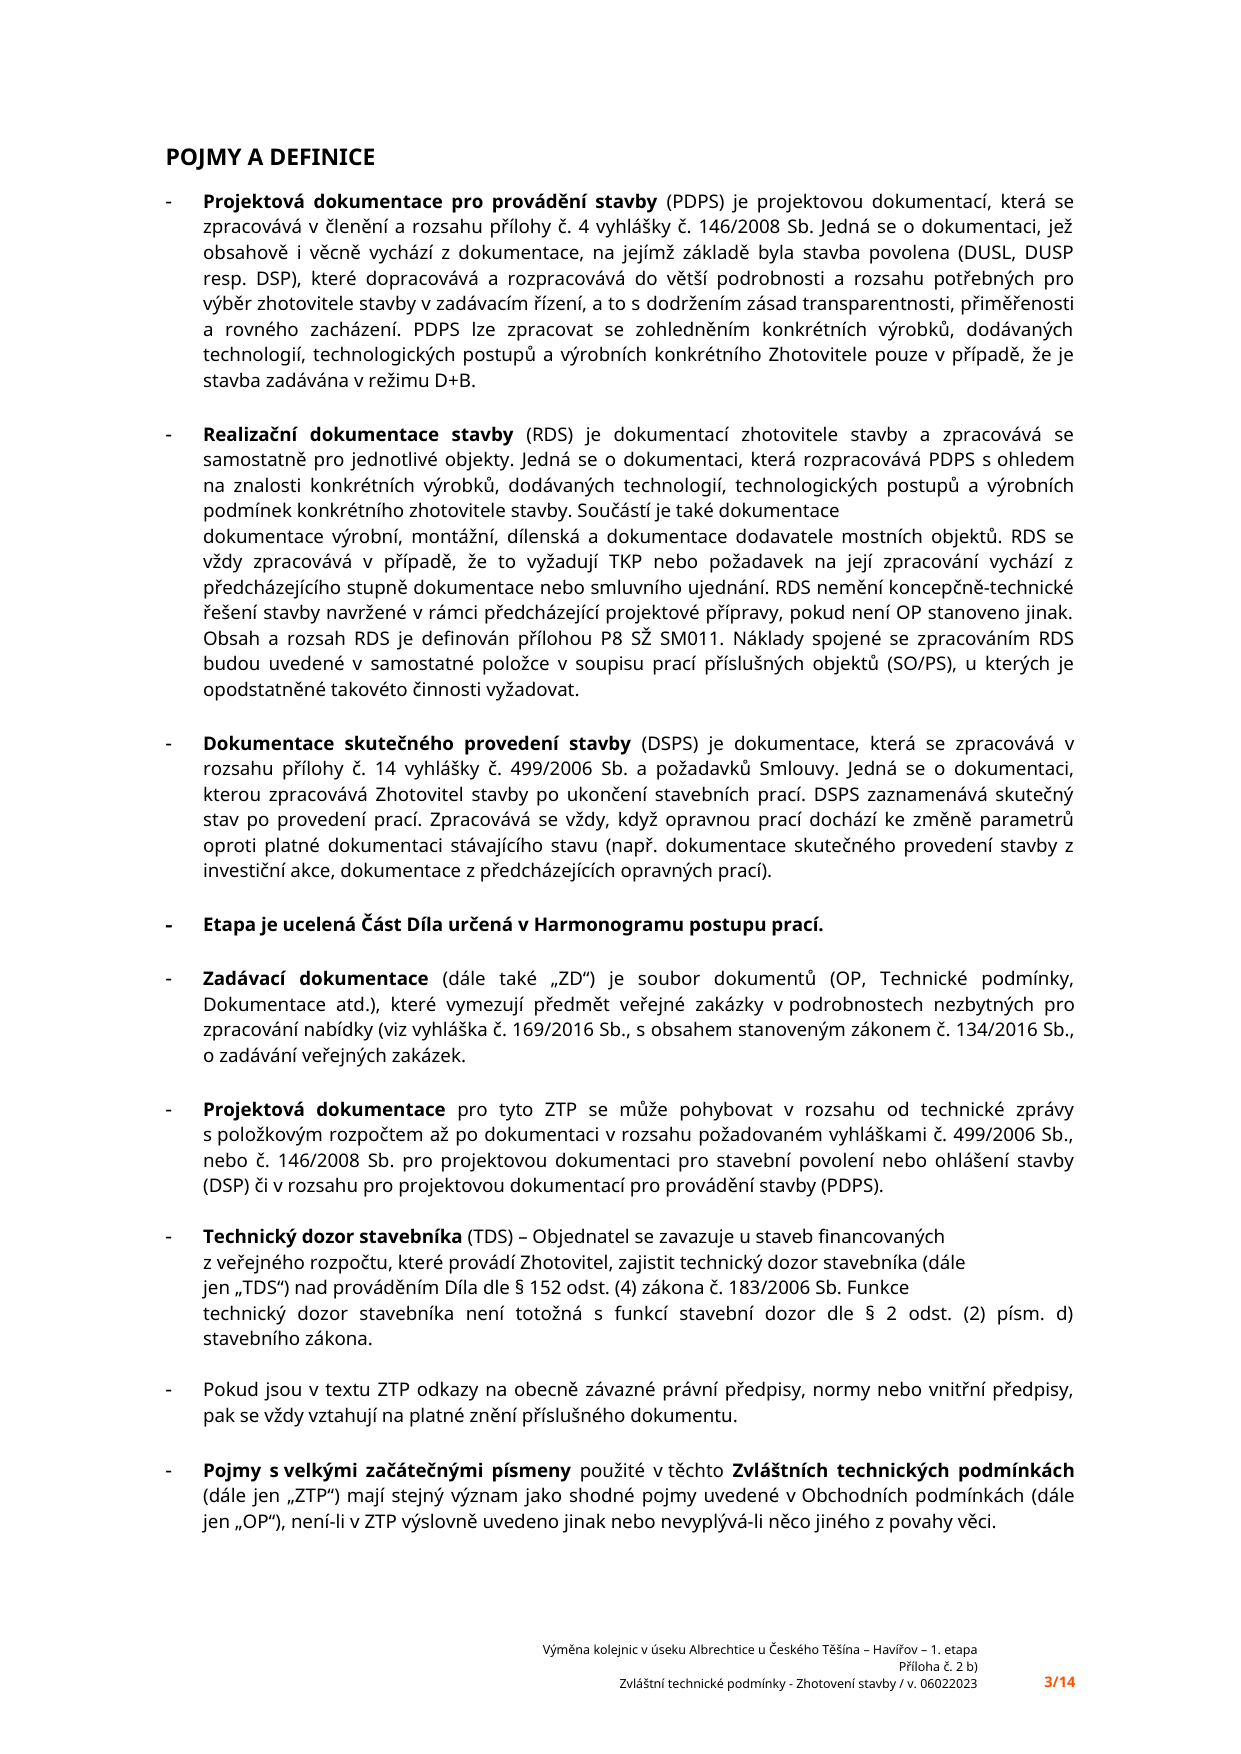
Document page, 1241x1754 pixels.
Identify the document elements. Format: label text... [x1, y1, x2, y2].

list Zadávací dokumentace (dále také „ZD“) je soubor dokumentů (OP, Technické podmínky, Dokumentace atd.), které vymezují předmět veřejné zakázky v podrobnostech nezbytných pro zpracování nabídky (viz vyhláška č. 169/2016 Sb., s obsahem stanoveným zákonem č. 134/2016 Sb., o zadávání veřejných zakázek. [165, 966, 1075, 1068]
list Dokumentace skutečného provedení stavby (DSPS) je dokumentace, která se zpracovává v rozsahu přílohy č. 14 vyhlášky č. 499/2006 Sb. a požadavků Smlouvy. Jedná se o dokumentaci, kterou zpracovává Zhotovitel stavby po ukončení stavebních prací. DSPS zaznamenává skutečný stav po provedení prací. Zpracovává se vždy, když opravnou prací dochází ke změně parametrů oproti platné dokumentaci stávajícího stavu (např. dokumentace skutečného provedení stavby z investiční akce, dokumentace z předcházejících opravných prací). [165, 730, 1075, 883]
text jen „TDS“) nad prováděním Díla dle § 152 odst. (4) zákona č. 183/2006 Sb. Funkce [203, 1275, 1075, 1300]
list Projektová dokumentace pro tyto ZTP se může pohybovat v rozsahu od technické zprávy s položkovým rozpočtem až po dokumentaci v rozsahu požadovaném vyhláškami č. 499/2006 Sb., nebo č. 146/2008 Sb. pro projektovou dokumentaci pro stavební povolení nebo ohlášení stavby (DSP) či v rozsahu pro projektovou dokumentací pro provádění stavby (PDPS). [165, 1096, 1075, 1198]
list Pojmy s velkými začátečnými písmeny použité v těchto Zvláštních technických podmínkách (dále jen „ZTP“) mají stejný význam jako shodné pojmy uvedené v Obchodních podmínkách (dále jen „OP“), není-li v ZTP výslovně uvedeno jinak nebo nevyplývá-li něco jiného z povahy věci. [165, 1457, 1075, 1534]
list Realizační dokumentace stavby (RDS) je dokumentací zhotovitele stavby a zpracovává se samostatně pro jednotlivé objekty. Jedná se o dokumentaci, která rozpracovává PDPS s ohledem na znalosti konkrétních výrobků, dodávaných technologií, technologických postupů a výrobních podmínek konkrétního zhotovitele stavby. Součástí je také dokumentace [165, 421, 1075, 523]
list Pokud jsou v textu ZTP odkazy na obecně závazné právní předpisy, normy nebo vnitřní předpisy, pak se vždy vztahují na platné znění příslušného dokumentu. [165, 1377, 1075, 1428]
list Technický dozor stavebníka (TDS) – Objednatel se zavazuje u staveb financovaných [165, 1224, 1075, 1249]
text z veřejného rozpočtu, které provádí Zhotovitel, zajistit technický dozor stavebníka (dále [203, 1249, 1075, 1275]
list Etapa je ucelená Část Díla určená v Harmonogramu postupu prací. [165, 912, 1075, 937]
text dokumentace výrobní, montážní, dílenská a dokumentace dodavatele mostních objektů. RDS se vždy zpracovává v případě, že to vyžadují TKP nebo požadavek na její zpracování vychází z předcházejícího stupně dokumentace nebo smluvního ujednání. RDS nemění koncepčně-technické řešení stavby navržené v rámci předcházející projektové přípravy, pokud není OP stanoveno jinak. Obsah a rozsah RDS je definován přílohou P8 SŽ SM011. Náklady spojené se zpracováním RDS budou uvedené v samostatné položce v soupisu prací příslušných objektů (SO/PS), u kterých je opodstatněné takovéto činnosti vyžadovat. [203, 523, 1075, 702]
text Pojmy a definice [165, 141, 1075, 173]
list Projektová dokumentace pro provádění stavby (PDPS) je projektovou dokumentací, která se zpracovává v členění a rozsahu přílohy č. 4 vyhlášky č. 146/2008 Sb. Jedná se o dokumentaci, jež obsahově i věcně vychází z dokumentace, na jejímž základě byla stavba povolena (DUSL, DUSP resp. DSP), které dopracovává a rozpracovává do větší podrobnosti a rozsahu potřebných pro výběr zhotovitele stavby v zadávacím řízení, a to s dodržením zásad transparentnosti, přiměřenosti a rovného zacházení. PDPS lze zpracovat se zohledněním konkrétních výrobků, dodávaných technologií, technologických postupů a výrobních konkrétního Zhotovitele pouze v případě, že je stavba zadávána v režimu D+B. [165, 188, 1075, 392]
text technický dozor stavebníka není totožná s funkcí stavební dozor dle § 2 odst. (2) písm. d) stavebního zákona. [203, 1300, 1075, 1351]
